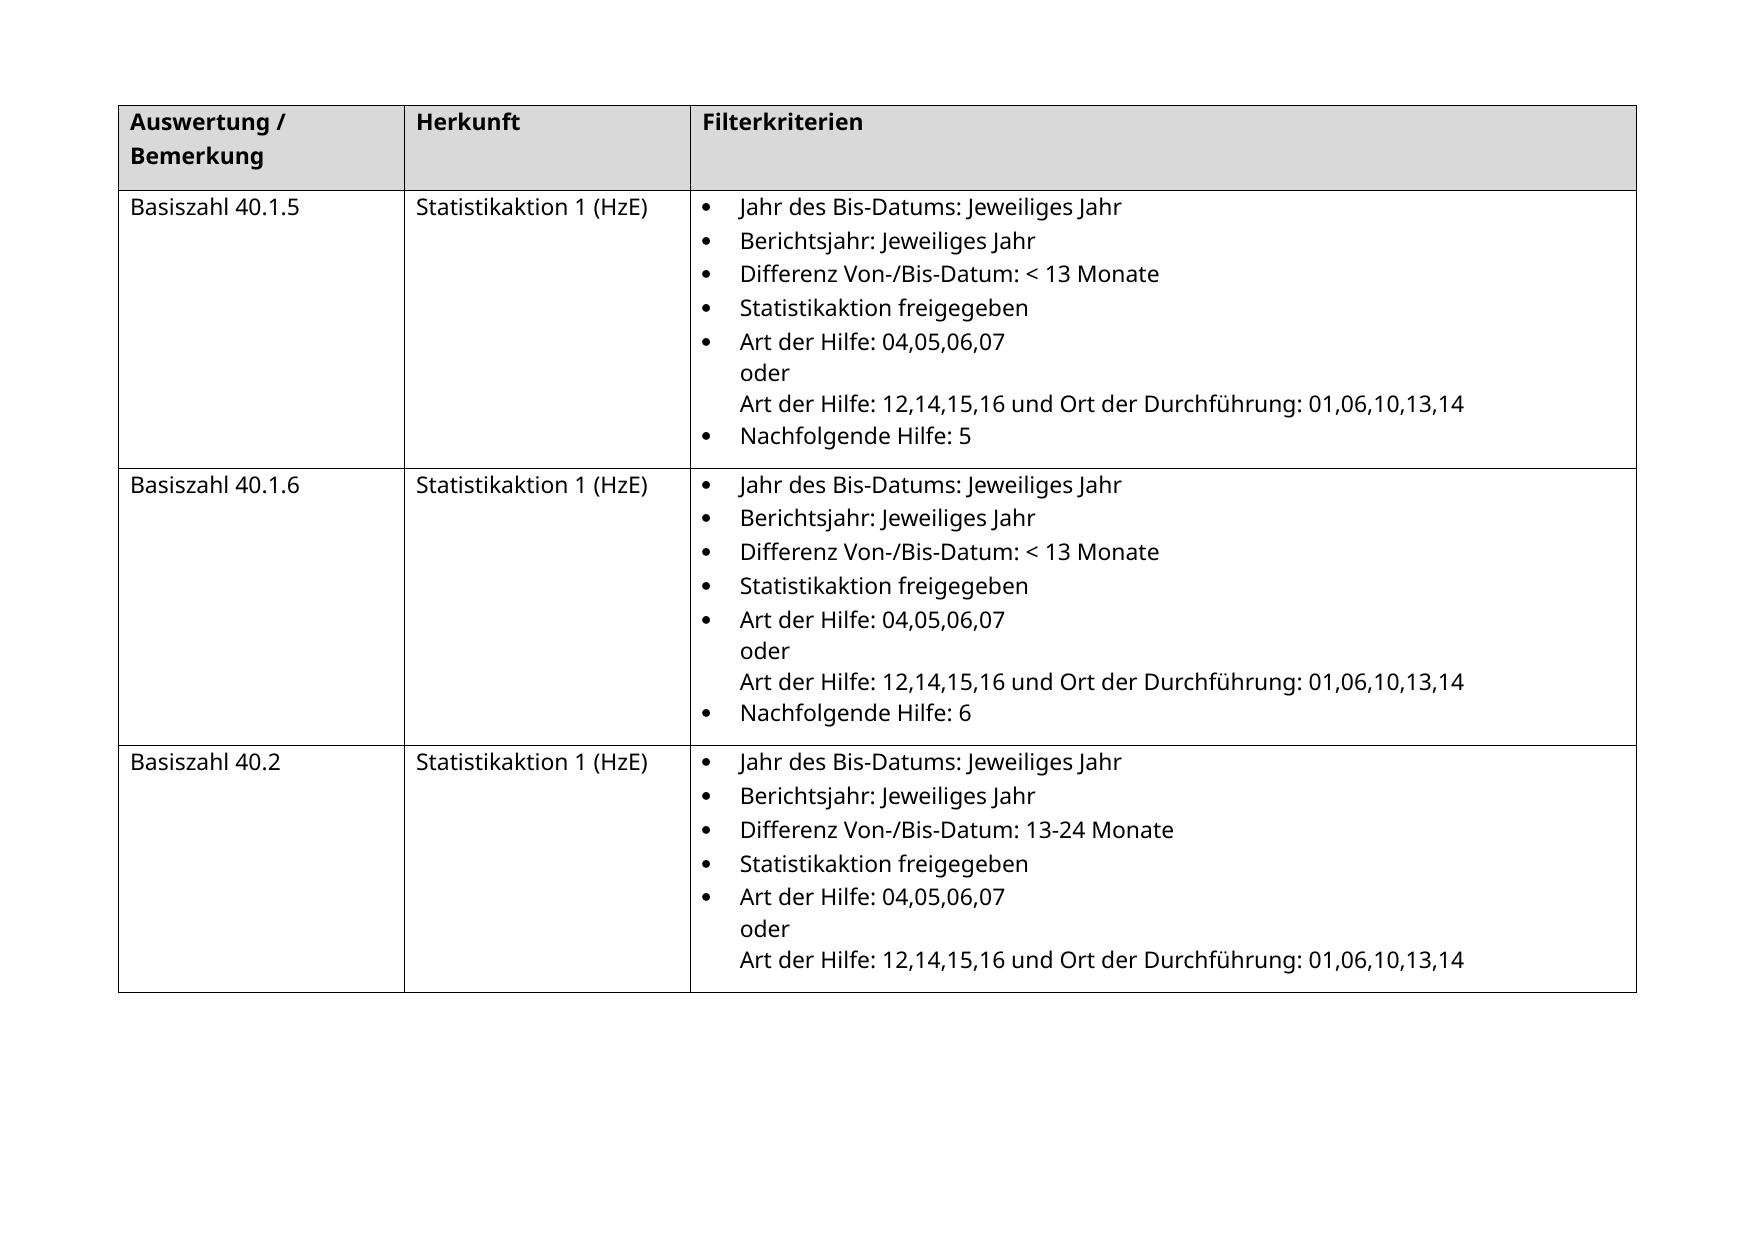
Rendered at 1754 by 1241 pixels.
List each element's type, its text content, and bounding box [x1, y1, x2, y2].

table_cell Basiszahl 40.1.6 [119, 469, 404, 745]
table_cell Jahr des Bis-Datums: Jeweiliges Jahr Berichtsjahr: Jeweiliges Jahr Differenz Von-/Bis-Datum: < 13 Monate Statistikaktion freigegeben Art der Hilfe: 04,05,06,07 oder Art der Hilfe: 12,14,15,16 und Ort der Durchführung: 01,06,10,13,14 Nachfolgende Hilfe: 6 [691, 469, 1636, 745]
table_cell Basiszahl 40.1.5 [119, 191, 404, 468]
table_cell Jahr des Bis-Datums: Jeweiliges Jahr Berichtsjahr: Jeweiliges Jahr Differenz Von-/Bis-Datum: < 13 Monate Statistikaktion freigegeben Art der Hilfe: 04,05,06,07 oder Art der Hilfe: 12,14,15,16 und Ort der Durchführung: 01,06,10,13,14 Nachfolgende Hilfe: 5 [691, 191, 1636, 468]
table_cell Statistikaktion 1 (HzE) [405, 191, 690, 468]
table_cell Jahr des Bis-Datums: Jeweiliges Jahr Berichtsjahr: Jeweiliges Jahr Differenz Von-/Bis-Datum: 13-24 Monate Statistikaktion freigegeben Art der Hilfe: 04,05,06,07 oder Art der Hilfe: 12,14,15,16 und Ort der Durchführung: 01,06,10,13,14 [691, 746, 1636, 992]
table_cell Statistikaktion 1 (HzE) [405, 746, 690, 992]
table_cell Statistikaktion 1 (HzE) [405, 469, 690, 745]
table_header Auswertung / Bemerkung [119, 106, 404, 190]
table_header Filterkriterien [691, 106, 1636, 190]
table_header Herkunft [405, 106, 690, 190]
table_cell Basiszahl 40.2 [119, 746, 404, 992]
